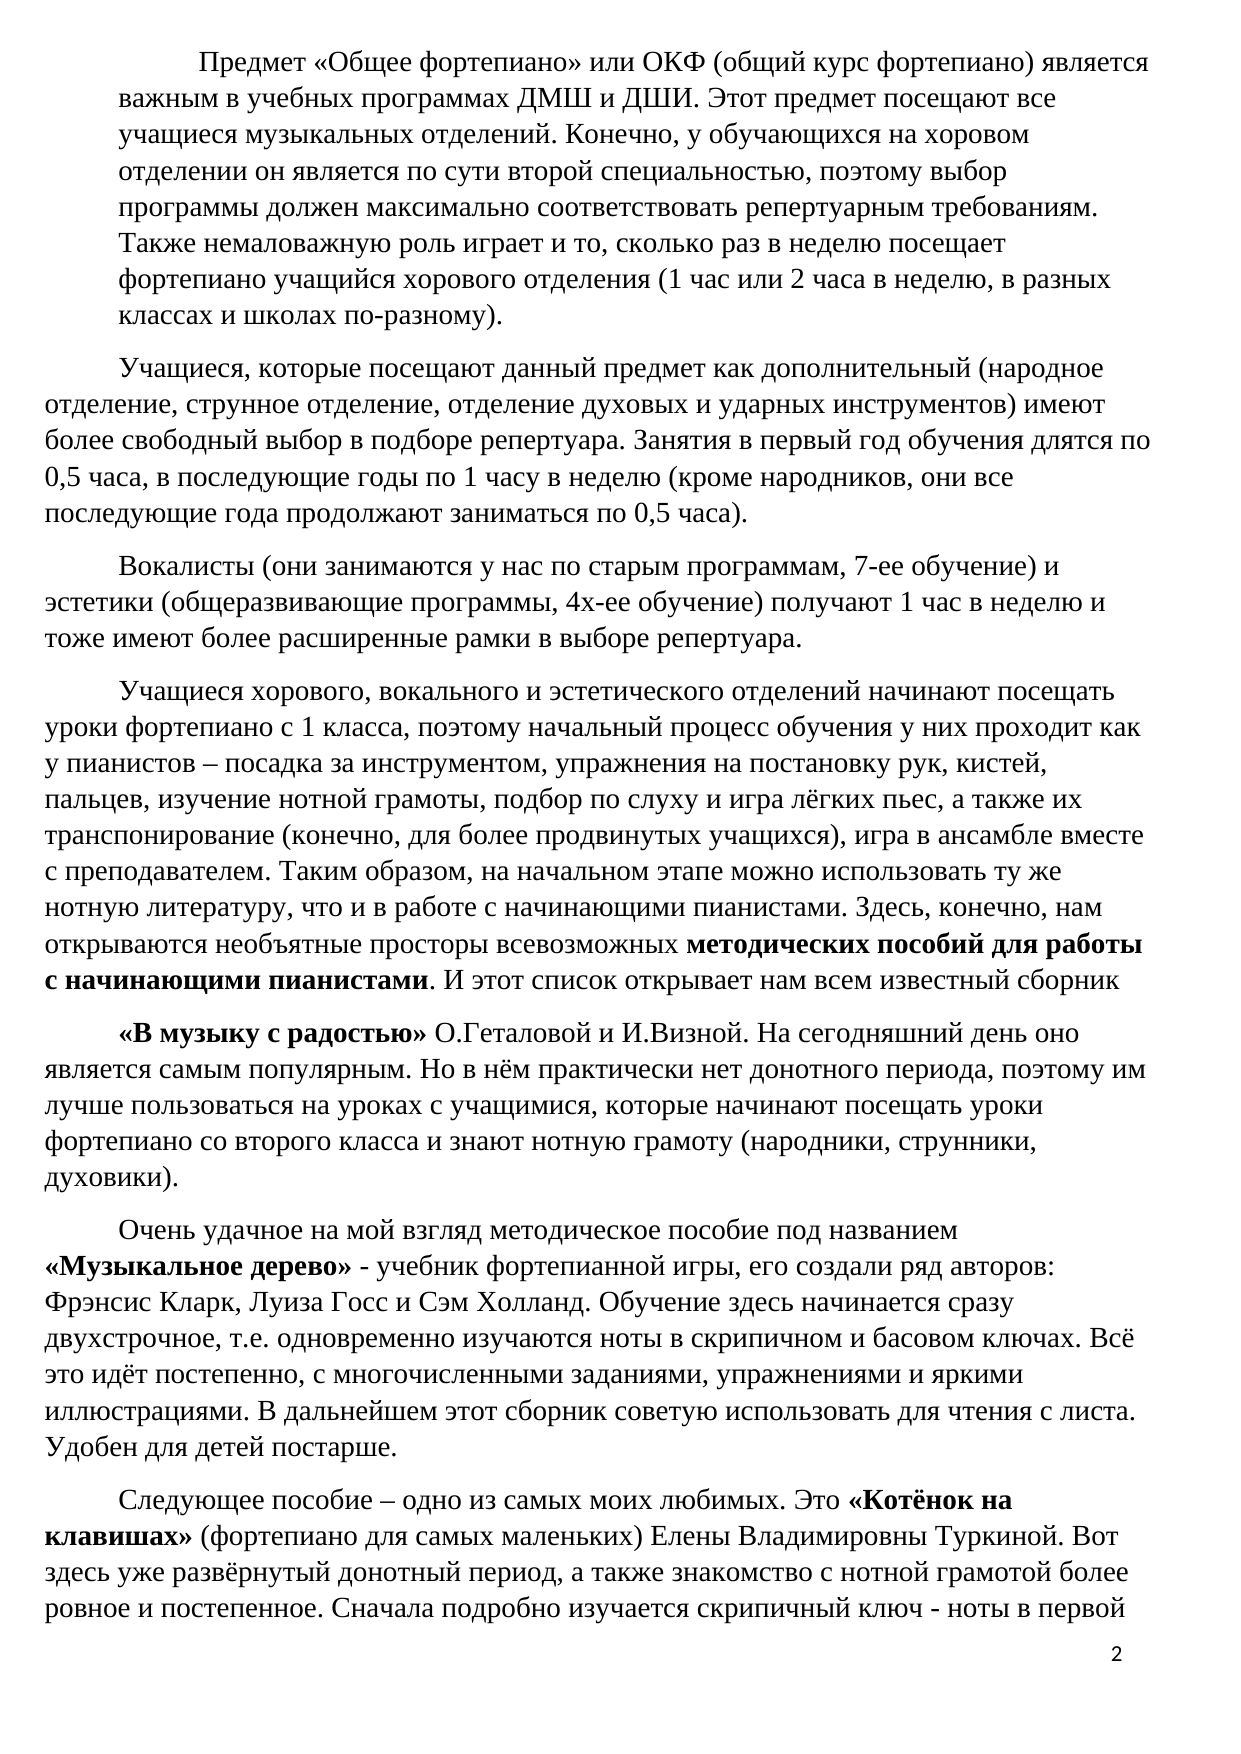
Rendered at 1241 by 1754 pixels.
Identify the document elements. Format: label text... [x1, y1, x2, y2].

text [44, 1482, 1152, 1624]
text Очень удачное на мой взгляд методическое пособие под названием «Музыкальное дерево» - учебник фортепианной игры, его создали ряд авторов: Фрэнсис Кларк, Луиза Госс и Сэм Холланд. Обучение здесь начинается сразу двухстрочное, т.е. одновременно изучаются ноты в скрипичном и басовом ключах. Всё это идёт постепенно, с многочисленными заданиями, упражнениями и яркими иллюстрациями. В дальнейшем этот сборник советую использовать для чтения с листа. Удобен для детей постарше. [44, 1212, 1152, 1462]
text Предмет «Общее фортепиано» или ОКФ (общий курс фортепиано) является важным в учебных программах ДМШ и ДШИ. Этот предмет посещают все учащиеся музыкальных отделений. Конечно, у обучающихся на хоровом отделении он является по сути второй специальностью, поэтому выбор программы должен максимально соответствовать репертуарным требованиям. Также немаловажную роль играет и то, сколько раз в неделю посещает фортепиано учащийся хорового отделения (1 час или 2 часа в неделю, в разных классах и школах по-разному). [118, 44, 1152, 331]
text Учащиеся, которые посещают данный предмет как дополнительный (народное отделение, струнное отделение, отделение духовых и ударных инструментов) имеют более свободный выбор в подборе репертуара. Занятия в первый год обучения длятся по 0,5 часа, в последующие годы по 1 часу в неделю (кроме народников, они все последующие года продолжают заниматься по 0,5 часа). [44, 350, 1152, 528]
text Учащиеся хорового, вокального и эстетического отделений начинают посещать уроки фортепиано с 1 класса, поэтому начальный процесс обучения у них проходит как у пианистов – посадка за инструментом, упражнения на постановку рук, кистей, пальцев, изучение нотной грамоты, подбор по слуху и игра лёгких пьес, а также их транспонирование (конечно, для более продвинутых учащихся), игра в ансамбле вместе с преподавателем. Таким образом, на начальном этапе можно использовать ту же нотную литературу, что и в работе с начинающими пианистами. Здесь, конечно, нам открываются необъятные просторы всевозможных методических пособий для работы с начинающими пианистами. И этот список открывает нам всем известный сборник [44, 673, 1152, 995]
text «В музыку с радостью» О.Геталовой и И.Визной. На сегодняшний день оно является самым популярным. Но в нём практически нет донотного периода, поэтому им лучше пользоваться на уроках с учащимися, которые начинают посещать уроки фортепиано со второго класса и знают нотную грамоту (народники, струнники, духовики). [44, 1015, 1152, 1193]
text Вокалисты (они занимаются у нас по старым программам, 7-ее обучение) и эстетики (общеразвивающие программы, 4х-ее обучение) получают 1 час в неделю и тоже имеют более расширенные рамки в выборе репертуара. [44, 548, 1152, 653]
